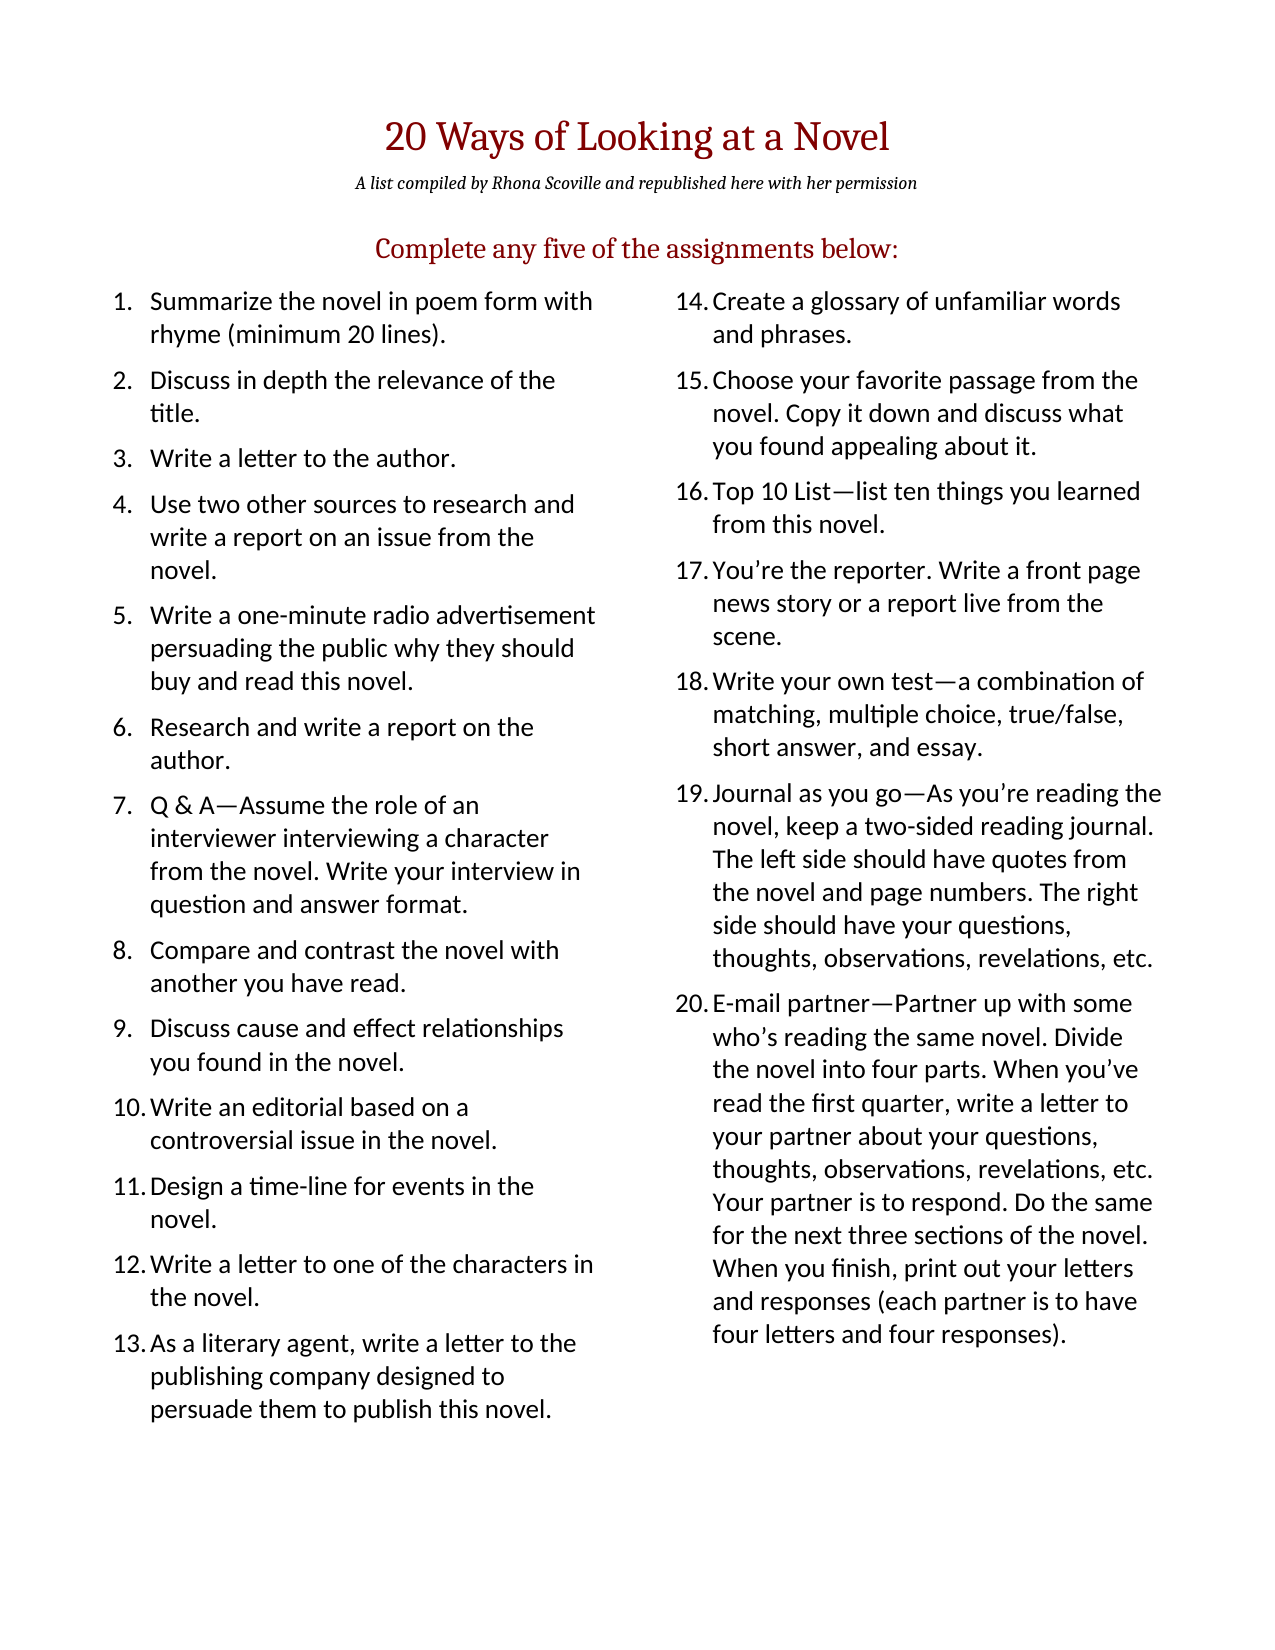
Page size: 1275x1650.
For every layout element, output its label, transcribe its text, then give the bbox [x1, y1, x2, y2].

list E-mail partner—Partner up with some who’s reading the same novel. Divide the novel into four parts. When you’ve read the first quarter, write a letter to your partner about your questions, thoughts, observations, revelations, etc. Your partner is to respond. Do the same for the next three sections of the novel. When you finish, print out your letters and responses (each partner is to have four letters and four responses). [675, 987, 1162, 1350]
list Write a one-minute radio advertisement persuading the public why they should buy and read this novel. [112, 598, 600, 697]
title 20 Ways of Looking at a Novel [112, 112, 1162, 160]
subtitle Complete any five of the assignments below: [112, 232, 1162, 266]
list Journal as you go—As you’re reading the novel, keep a two-sided reading journal. The left side should have quotes from the novel and page numbers. The right side should have your questions, thoughts, observations, revelations, etc. [675, 776, 1162, 974]
list Discuss in depth the relevance of the title. [112, 363, 600, 429]
list Design a time-line for events in the novel. [112, 1169, 600, 1235]
list Discuss cause and effect relationships you found in the novel. [112, 1012, 600, 1078]
list Write your own test—a combination of matching, multiple choice, true/false, short answer, and essay. [675, 664, 1162, 763]
list Top 10 List—list ten things you learned from this novel. [675, 474, 1162, 540]
list Write an editorial based on a controversial issue in the novel. [112, 1090, 600, 1156]
list Use two other sources to research and write a report on an issue from the novel. [112, 487, 600, 586]
list You’re the reporter. Write a front page news story or a report live from the scene. [675, 553, 1162, 652]
list Summarize the novel in poem form with rhyme (minimum 20 lines). [112, 284, 600, 350]
list Q & A—Assume the role of an interviewer interviewing a character from the novel. Write your interview in question and answer format. [112, 788, 600, 921]
list Write a letter to one of the characters in the novel. [112, 1247, 600, 1313]
list As a literary agent, write a letter to the publishing company designed to persuade them to publish this novel. [112, 1326, 600, 1425]
text A list compiled by Rhona Scoville and republished here with her permission [112, 173, 1162, 194]
list Write a letter to the author. [112, 441, 600, 474]
list Compare and contrast the novel with another you have read. [112, 933, 600, 999]
list Create a glossary of unfamiliar words and phrases. [675, 284, 1162, 350]
list Research and write a report on the author. [112, 710, 600, 776]
list Choose your favorite passage from the novel. Copy it down and discuss what you found appealing about it. [675, 363, 1162, 462]
